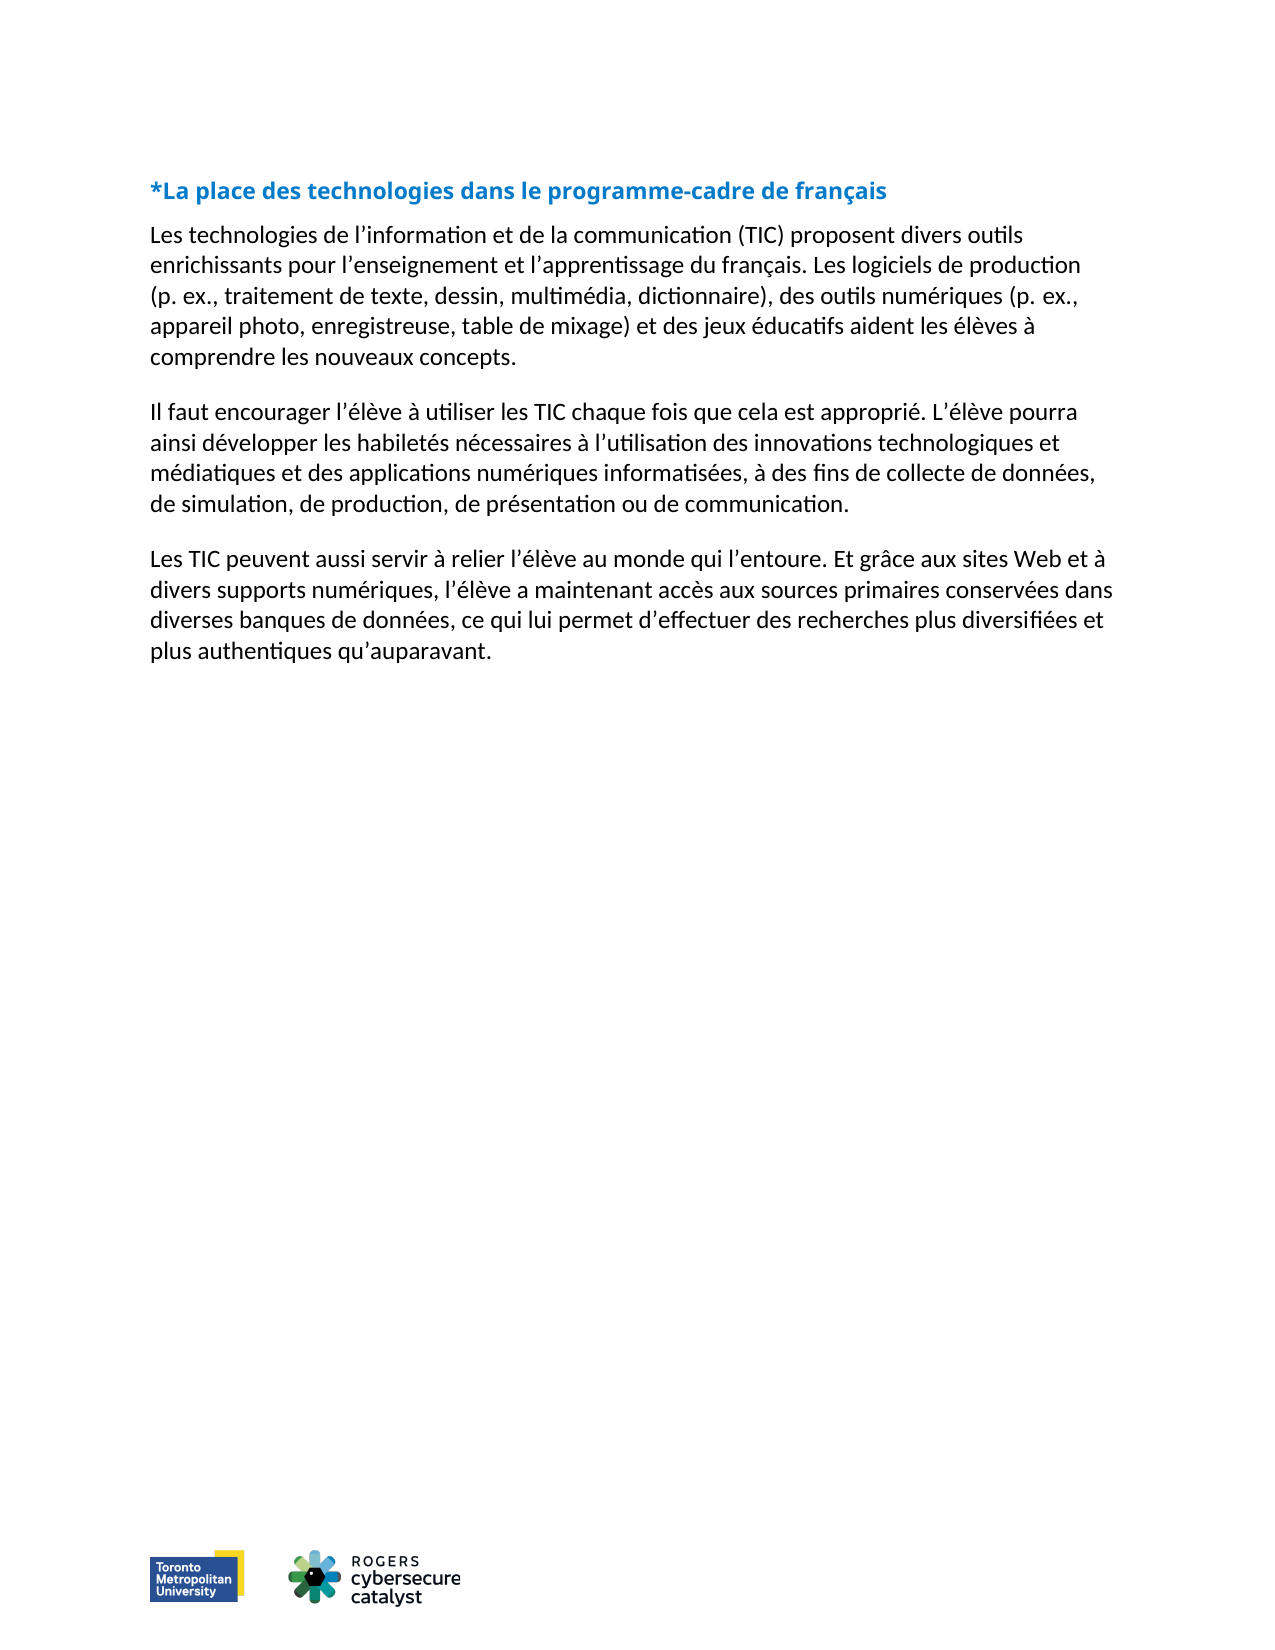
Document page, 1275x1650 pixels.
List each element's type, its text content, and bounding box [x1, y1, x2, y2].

text Il faut encourager l’élève à utiliser les TIC chaque fois que cela est approprié. L’élève pourra ainsi développer les habiletés nécessaires à l’utilisation des innovations technologiques et médiatiques et des applications numériques informatisées, à des fins de collecte de données, de simulation, de production, de présentation ou de communication. [150, 396, 1125, 518]
text *La place des technologies dans le programme-cadre de français [150, 175, 1125, 206]
text Les technologies de l’information et de la communication (TIC) proposent divers outils enrichissants pour l’enseignement et l’apprentissage du français. Les logiciels de production (p. ex., traitement de texte, dessin, multimédia, dictionnaire), des outils numériques (p. ex., appareil photo, enregistreuse, table de mixage) et des jeux éducatifs aident les élèves à comprendre les nouveaux concepts. [150, 219, 1125, 371]
text Les TIC peuvent aussi servir à relier l’élève au monde qui l’entoure. Et grâce aux sites Web et à divers supports numériques, l’élève a maintenant accès aux sources primaires conservées dans diverses banques de données, ce qui lui permet d’effectuer des recherches plus diversifiées et plus authentiques qu’auparavant. [150, 543, 1125, 666]
picture [150, 1550, 461, 1607]
